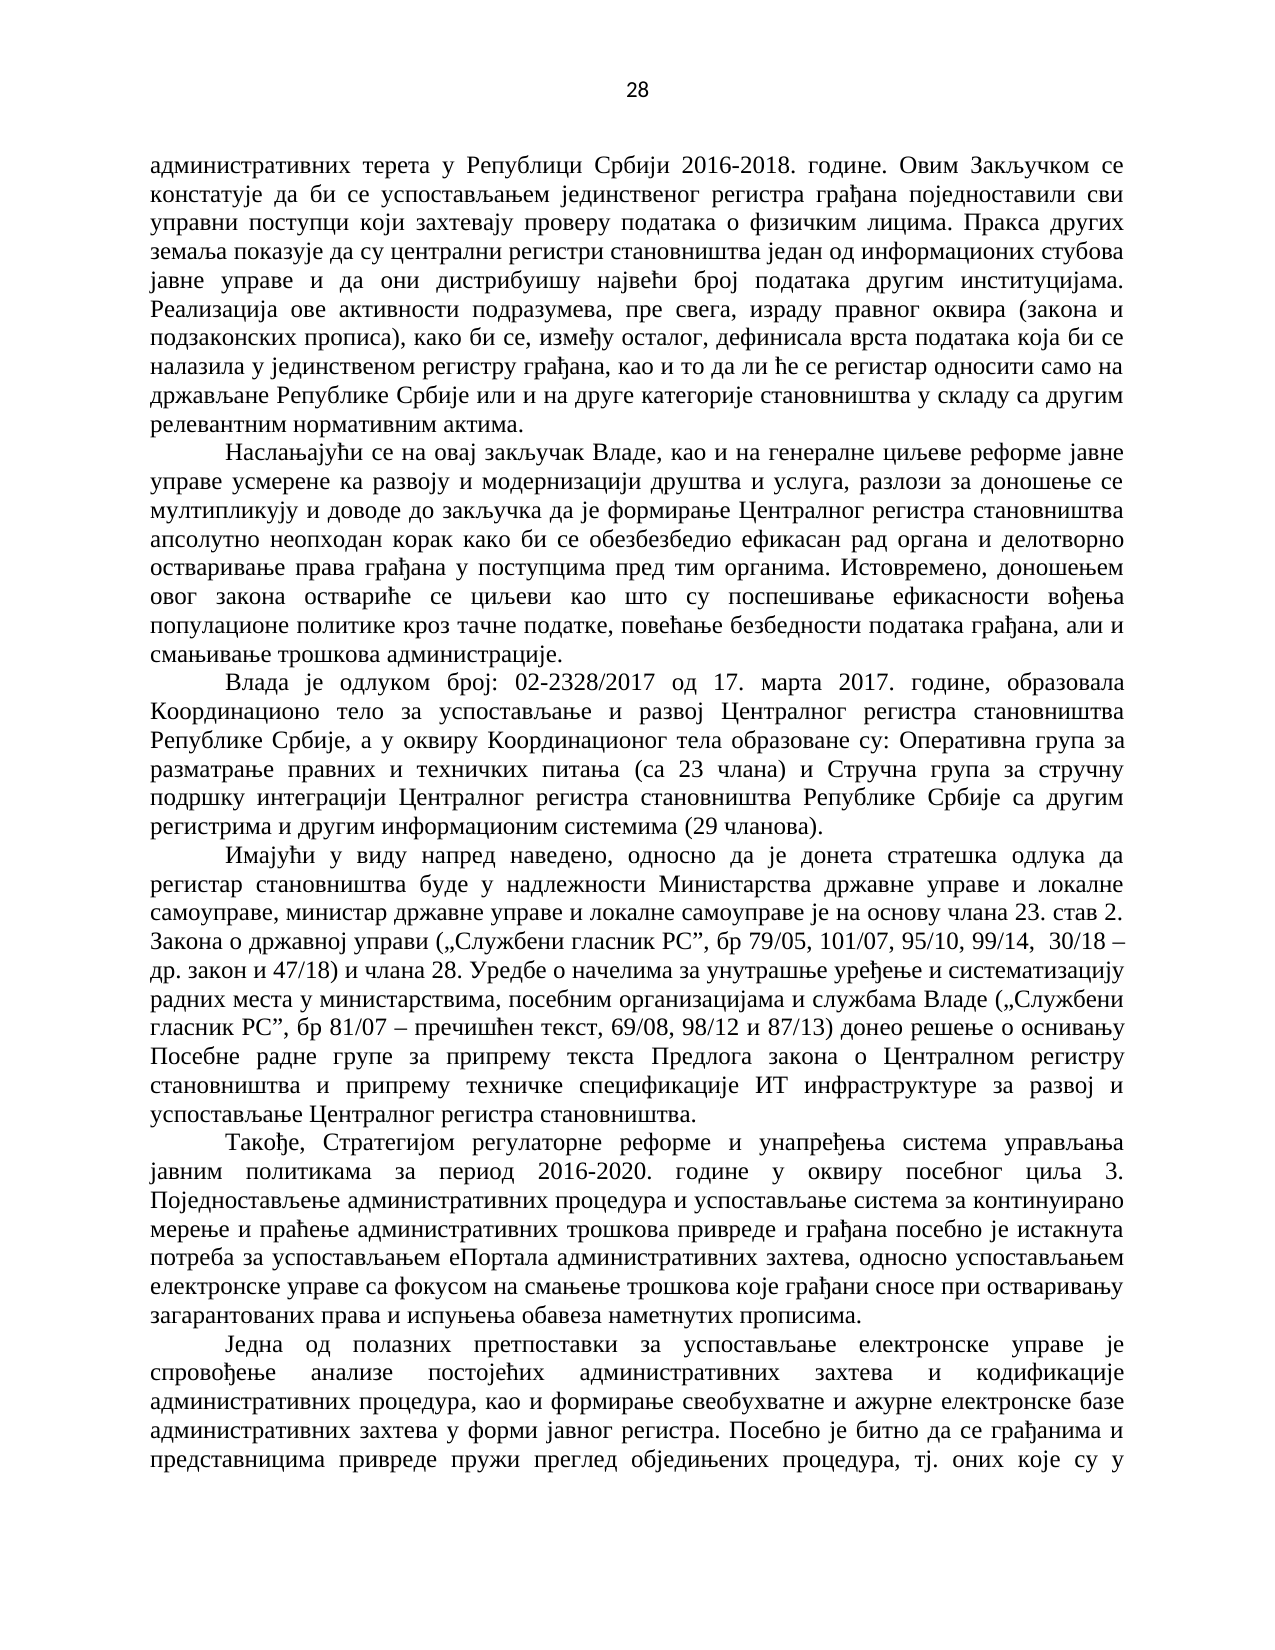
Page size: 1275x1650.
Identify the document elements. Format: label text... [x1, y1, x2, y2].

text Такође, Стрaтегијом регулаторне реформе и унапређења система управљања јавним политикама за период 2016-2020. године у оквиру посебног циља 3. Поједностављење административних процедура и успостављање система за континуирано мерење и праћење административних трошкова привреде и грађана посебно је истакнута потреба за успостављањем еПортала административних захтева, односно успостављањем електронске управе са фокусом на смањење трошкова које грађани сносе при остваривању загарантованих права и испуњења обавеза наметнутих прописима. [150, 1127, 1125, 1329]
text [150, 150, 1125, 437]
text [150, 1329, 1125, 1472]
text Имајући у виду напред наведено, односно да је донета стратешка одлука да регистар становништва буде у надлежности Министарства државне управе и локалне самоуправе, министар државне управе и локалне самоуправе је на основу члана 23. став 2. Закона о државној управи („Службени гласник РС”, бр 79/05, 101/07, 95/10, 99/14, 30/18 – др. закон и 47/18) и члана 28. Уредбе о начелима за унутрашње уређење и систематизацију радних места у министарствима, посебним организацијама и службама Владе („Службени гласник РС”, бр 81/07 – пречишћен текст, 69/08, 98/12 и 87/13) донео решење о оснивању Посебне радне групе за припрему текста Предлога закона о Централном регистру становништва и припрему техничке спецификације ИТ инфраструктуре за развој и успостављање Централног регистра становништва. [150, 840, 1125, 1127]
text Наслањајући се на овај закључак Владе, као и на генералне циљеве реформе јавне управе усмерене ка развоју и модернизацији друштва и услуга, разлози за доношење се мултипликују и доводе до закључка да је формирање Централног регистра становништва апсолутно неопходан корак како би се обезбезбедио ефикасан рад органа и делотворно остваривање права грађана у поступцима пред тим органима. Истовремено, доношењем овог закона оствариће се циљеви као што су поспешивање ефикасности вођења популационе политике кроз тачне податке, повећање безбедности података грађана, али и смањивање трошкова администрације. [150, 437, 1125, 667]
text Влада је одлуком број: 02-2328/2017 од 17. марта 2017. године, образовала Координационо тело за успостављање и развој Централног регистра становништва Републике Србије, а у оквиру Координационог тела образоване су: Оперативна група за разматрање правних и техничких питања (са 23 члана) и Стручна група за стручну подршку интеграцији Централног регистра становништва Републике Србије са другим регистрима и другим информационим системима (29 чланова). [150, 667, 1125, 840]
